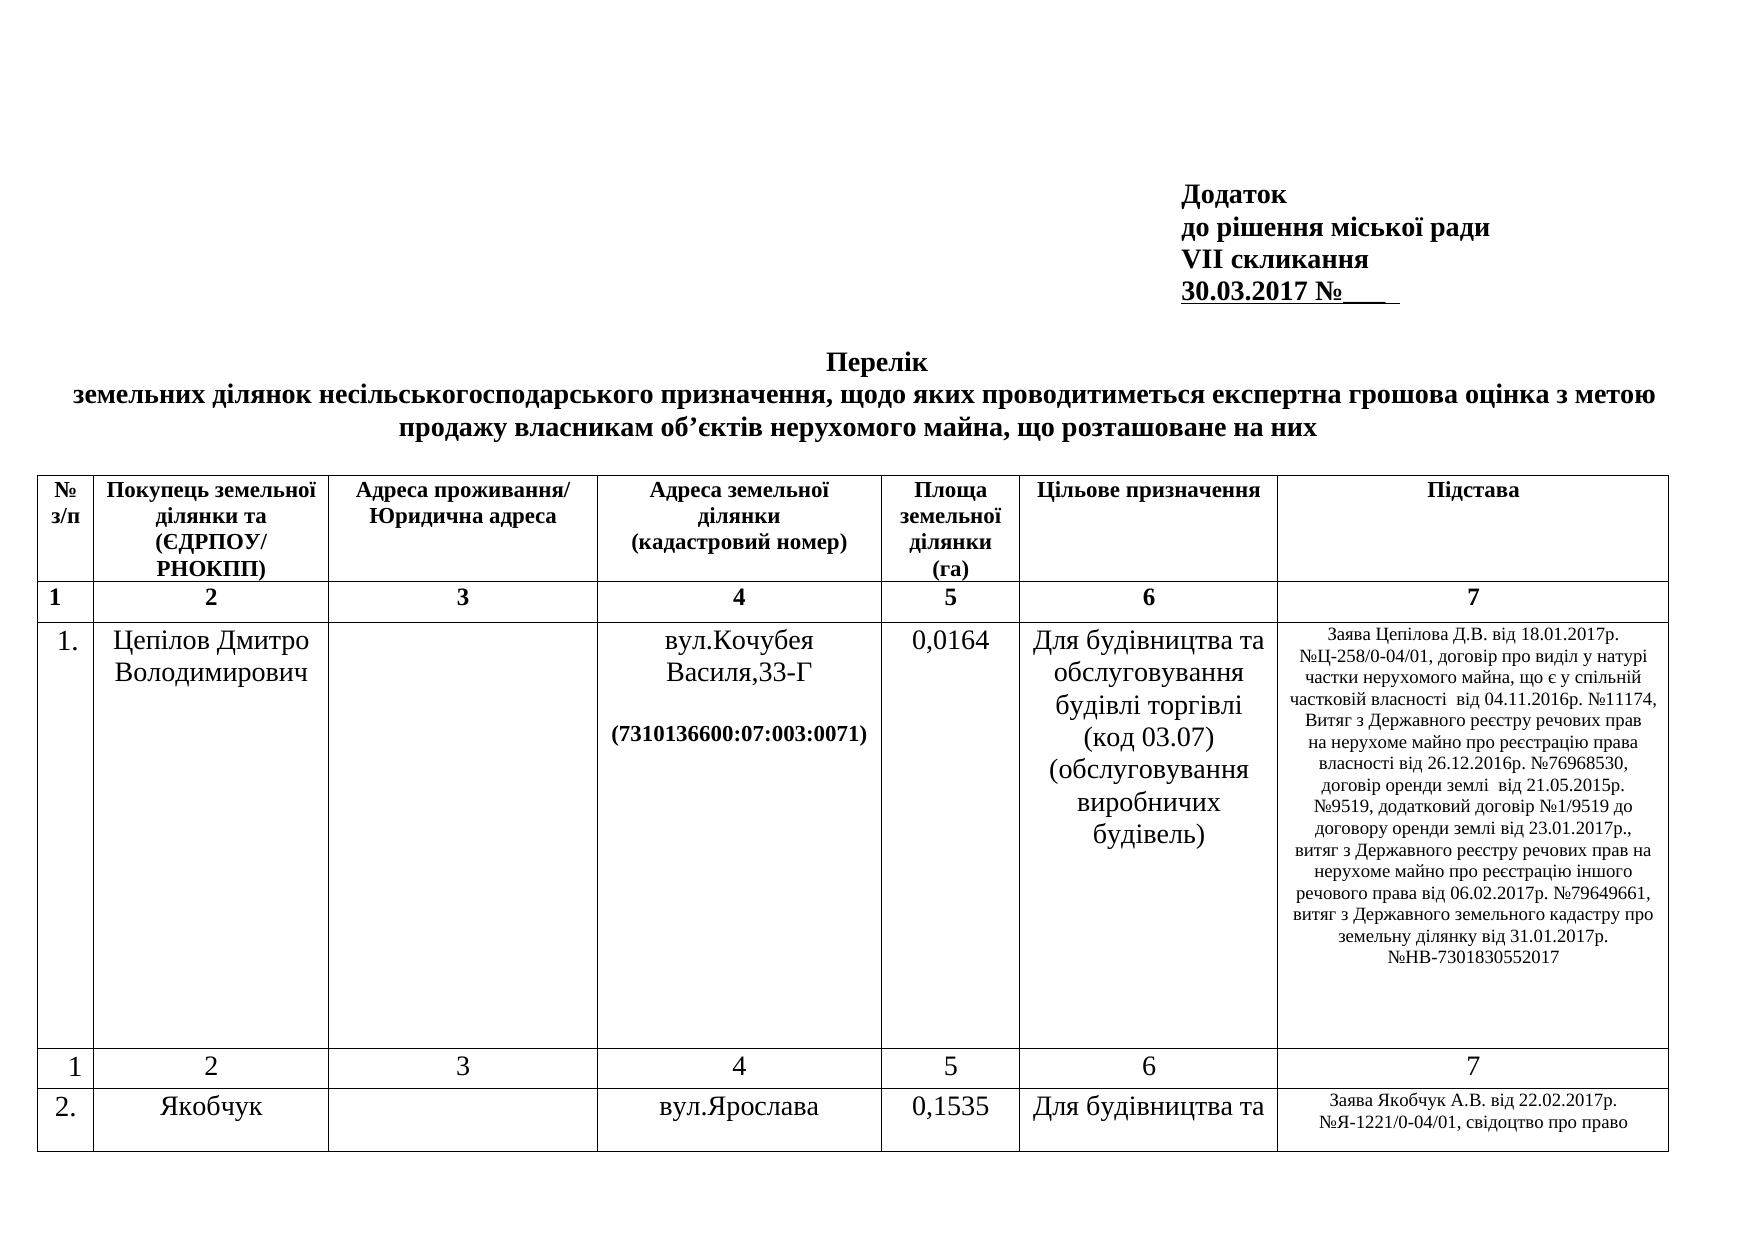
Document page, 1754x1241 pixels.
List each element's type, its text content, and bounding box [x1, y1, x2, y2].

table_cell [94, 1089, 328, 1151]
text земельних ділянок несільськогосподарського призначення, щодо яких проводитиметься експертна грошова оцінка з метою продажу власникам об’єктів нерухомого майна, що розташоване на них [37, 377, 1679, 442]
table_header Підстава [1278, 476, 1668, 581]
table_cell 4 [598, 1049, 881, 1088]
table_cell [1278, 1089, 1668, 1151]
table_cell 7 [1278, 582, 1668, 622]
table_cell 5 [882, 582, 1019, 622]
table_cell Заява Цепілова Д.В. від 18.01.2017р. №Ц-258/0-04/01, договір про виділ у натурі частки нерухомого майна, що є у спільній частковій власності від 04.11.2016р. №11174, Витяг з Державного реєстру речових прав на нерухоме майно про реєстрацію права власності від 26.12.2016р. №76968530, договір оренди землі від 21.05.2015р. №9519, додатковий договір №1/9519 до договору оренди землі від 23.01.2017р., витяг з Державного реєстру речових прав на нерухоме майно про реєстрацію іншого речового права від 06.02.2017р. №79649661, витяг з Державного земельного кадастру про земельну ділянку від 31.01.2017р. №НВ-7301830552017 [1278, 623, 1668, 1048]
table_cell 3 [329, 1049, 597, 1088]
table_cell 2 [94, 582, 328, 622]
table_cell 0,1535 [882, 1089, 1019, 1151]
table_cell 2 [94, 1049, 328, 1088]
table_cell 4 [598, 582, 881, 622]
table_cell 5 [882, 1049, 1019, 1088]
table_header Адреса земельної ділянки (кадастровий номер) [598, 476, 881, 581]
table_cell 2. [38, 1089, 93, 1151]
table_cell 6 [1020, 1049, 1277, 1088]
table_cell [1020, 1089, 1277, 1151]
text Перелік [75, 345, 1679, 377]
table_cell 7 [1278, 1049, 1668, 1088]
table_cell Для будівництва та обслуговування будівлі торгівлі (код 03.07) (обслуговування виробничих будівель) [1020, 623, 1277, 1048]
table_header Адреса проживання/ Юридична адреса [329, 476, 597, 581]
subtitle до рішення міської ради [75, 209, 1679, 242]
table_header Покупець земельної ділянки та (ЄДРПОУ/ РНОКПП) [94, 476, 328, 581]
table_cell [329, 1089, 597, 1151]
table_cell 1 [38, 1049, 93, 1088]
table_cell 0,0164 [882, 623, 1019, 1048]
table_header Цільове призначення [1020, 476, 1277, 581]
table_cell 3 [329, 582, 597, 622]
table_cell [598, 1089, 881, 1151]
table_cell 1 [38, 582, 93, 622]
table_header № з/п [38, 476, 93, 581]
table_cell 6 [1020, 582, 1277, 622]
table_cell [329, 623, 597, 1048]
table_cell вул.Кочубея Василя,33-Г (7310136600:07:003:0071) [598, 623, 881, 1048]
text 30.03.2017 №___ [75, 274, 1679, 307]
subtitle Додаток [75, 177, 1679, 209]
table_cell [38, 623, 93, 1048]
table_header Площа земельної ділянки (га) [882, 476, 1019, 581]
text VІI скликання [75, 242, 1679, 274]
table_cell Цепілов Дмитро Володимирович [94, 623, 328, 1048]
